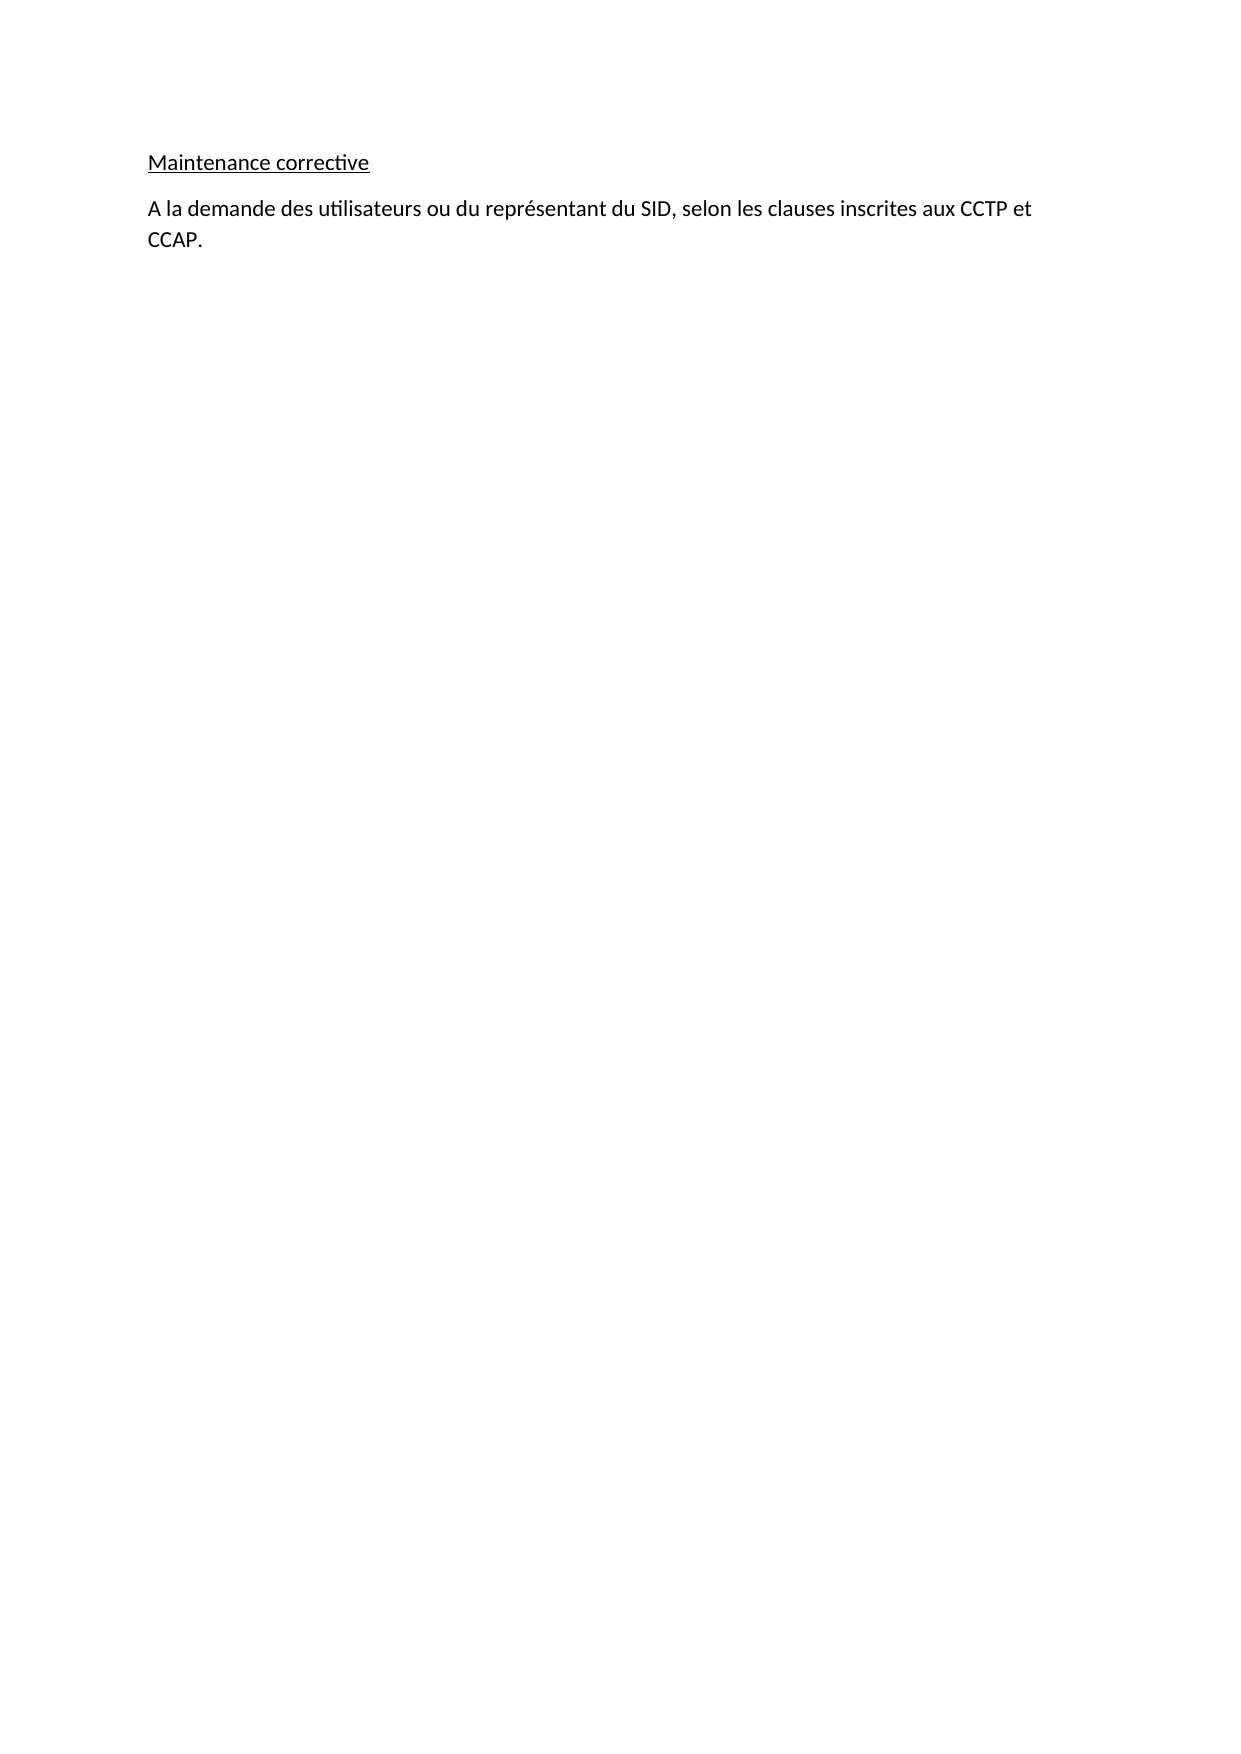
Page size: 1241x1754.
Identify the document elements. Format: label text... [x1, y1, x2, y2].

text Maintenance corrective [148, 148, 1093, 176]
text A la demande des utilisateurs ou du représentant du SID, selon les clauses inscrites aux CCTP et CCAP. [148, 194, 1093, 253]
